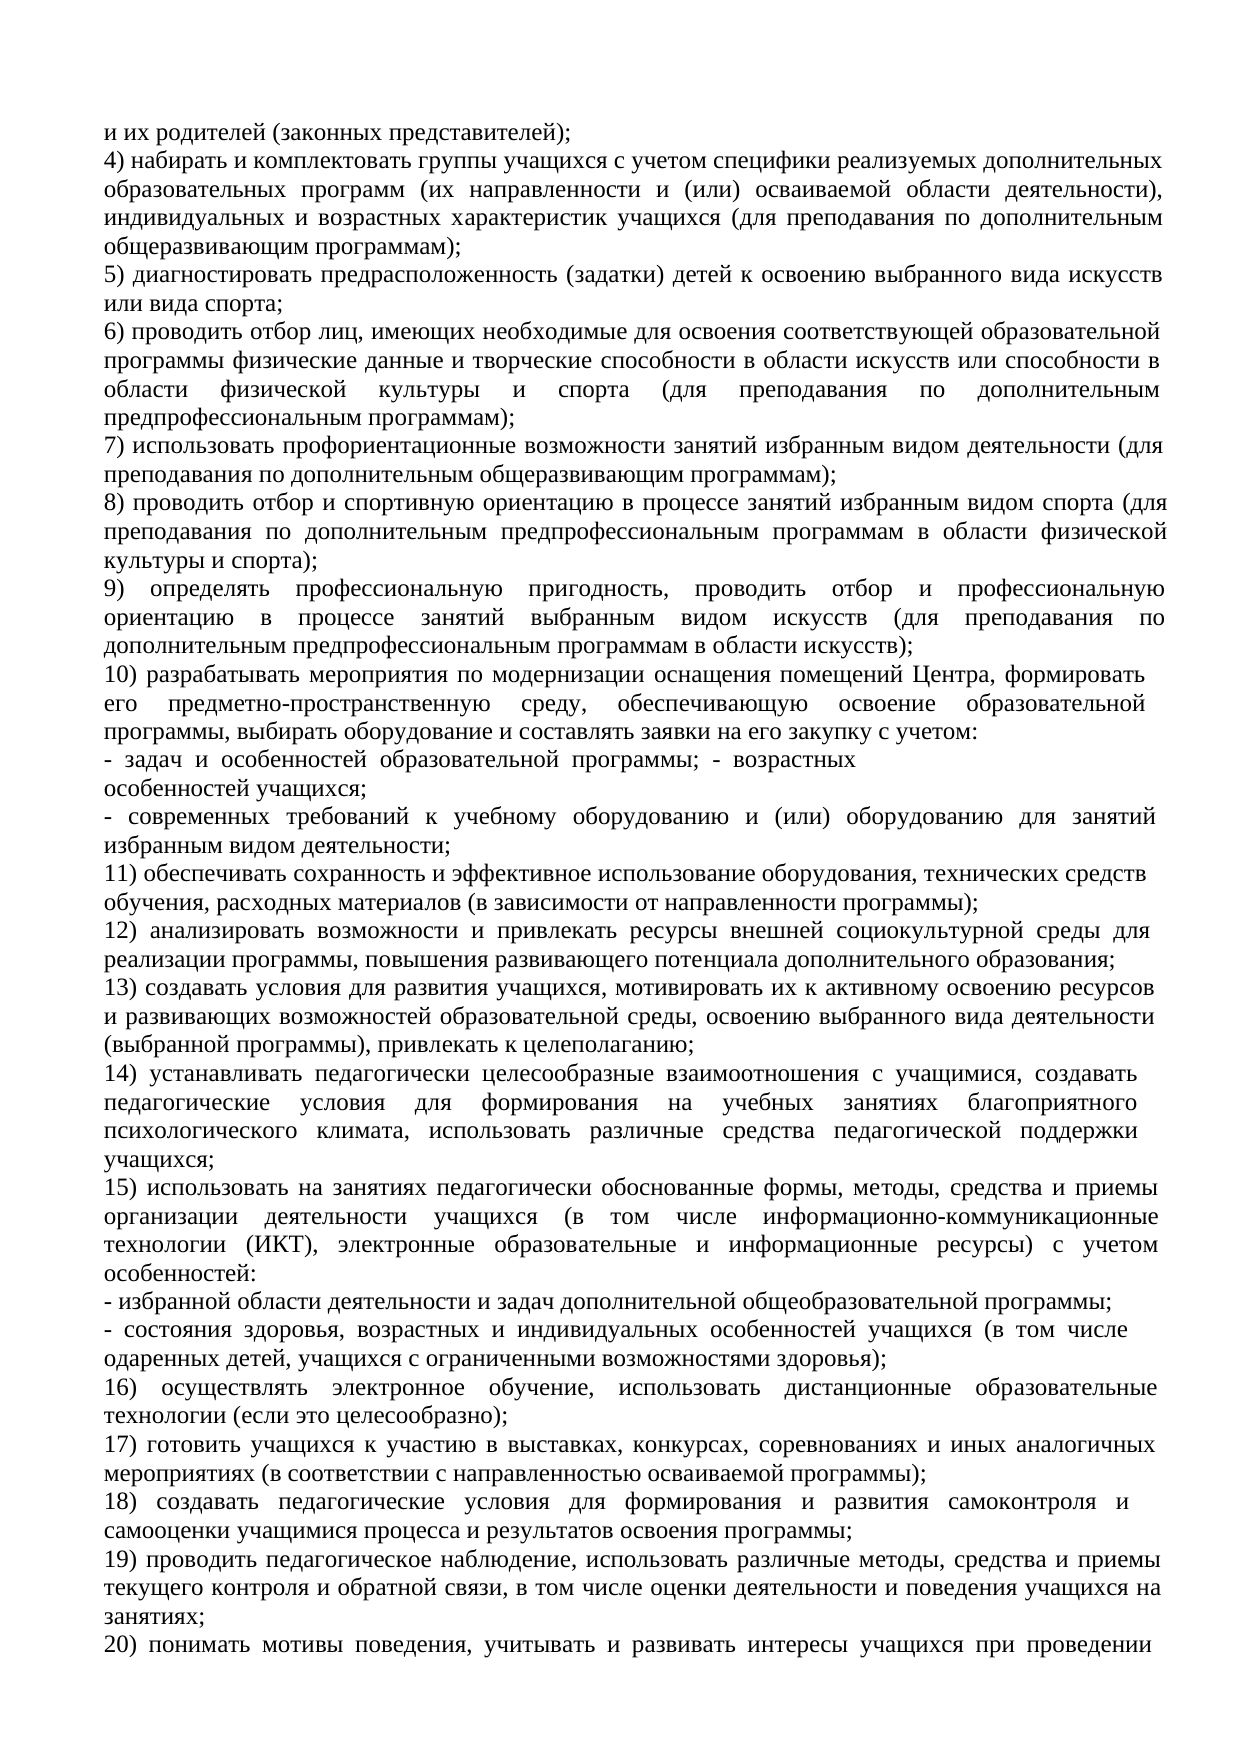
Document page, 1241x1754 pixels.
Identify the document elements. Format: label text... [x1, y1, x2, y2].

text 18) создавать педагогические условия для формирования и развития самоконтроля и самооценки учащимися процесса и результатов освоения программы; [103, 1487, 1130, 1544]
text 14) устанавливать педагогически целесообразные взаимоотношения с учащимися, создавать педагогические условия для формирования на учебных занятиях благоприятного психологического климата, использовать различные средства педагогической поддержки учащихся; [103, 1058, 1138, 1172]
text 8) проводить отбор и спортивную ориентацию в процессе занятий избранным видом спорта (для преподавания по дополнительным предпрофессиональным программам в области физической культуры и спорта); [103, 488, 1167, 574]
text 19) проводить педагогическое наблюдение, использовать различные методы, средства и приемы текущего контроля и обратной связи, в том числе оценки деятельности и поведения учащихся на занятиях; [103, 1544, 1161, 1630]
text 9) определять профессиональную пригодность, проводить отбор и профессиональную ориентацию в процессе занятий выбранным видом искусств (для преподавания по дополнительным предпрофессиональным программам в области искусств); [103, 574, 1165, 659]
text 7) использовать профориентационные возможности занятий избранным видом деятельности (для преподавания по дополнительным общеразвивающим программам); [103, 431, 1163, 488]
text 6) проводить отбор лиц, имеющих необходимые для освоения соответствующей образовательной программы физические данные и творческие способности в области искусств или способности в области физической культуры и спорта (для преподавания по дополнительным предпрофессиональным программам); [103, 317, 1160, 431]
text 17) готовить учащихся к участию в выставках, конкурсах, соревнованиях и иных аналогичных мероприятиях (в соответствии с направленностью осваиваемой программы); [103, 1429, 1156, 1487]
text 10) разрабатывать мероприятия по модернизации оснащения помещений Центра, формировать его предметно-пространственную среду, обеспечивающую освоение образовательной программы, выбирать оборудование и составлять заявки на его закупку с учетом: [103, 659, 1146, 745]
text - состояния здоровья, возрастных и индивидуальных особенностей учащихся (в том числе одаренных детей, учащихся с ограниченными возможностями здоровья); [103, 1315, 1128, 1372]
text - задач и особенностей образовательной программы; - возрастных особенностей учащихся; [103, 745, 856, 802]
text 11) обеспечивать сохранность и эффективное использование оборудования, технических средств обучения, расходных материалов (в зависимости от направленности программы); [103, 859, 1146, 916]
text 16) осуществлять электронное обучение, использовать дистанционные образовательные технологии (если это целесообразно); [103, 1372, 1158, 1429]
text 12) анализировать возможности и привлекать ресурсы внешней социокультурной среды для реализации программы, повышения развивающего потенциала дополнительного образования; [103, 916, 1150, 973]
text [103, 1630, 1152, 1658]
text 5) диагностировать предрасположенность (задатки) детей к освоению выбранного вида искусств или вида спорта; [103, 260, 1163, 317]
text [103, 117, 1167, 146]
text 4) набирать и комплектовать группы учащихся с учетом специфики реализуемых дополнительных образовательных программ (их направленности и (или) осваиваемой области деятельности), индивидуальных и возрастных характеристик учащихся (для преподавания по дополнительным общеразвивающим программам); [103, 146, 1163, 260]
text 13) создавать условия для развития учащихся, мотивировать их к активному освоению ресурсов и развивающих возможностей образовательной среды, освоению выбранного вида деятельности (выбранной программы), привлекать к целеполаганию; [103, 973, 1154, 1058]
text - современных требований к учебному оборудованию и (или) оборудованию для занятий избранным видом деятельности; [103, 802, 1156, 859]
text 15) использовать на занятиях педагогически обоснованные формы, методы, средства и приемы организации деятельности учащихся (в том числе информационно-коммуникационные технологии (ИКТ), электронные образовательные и информационные ресурсы) с учетом особенностей: [103, 1173, 1159, 1287]
text - избранной области деятельности и задач дополнительной общеобразовательной программы; [103, 1287, 1128, 1315]
